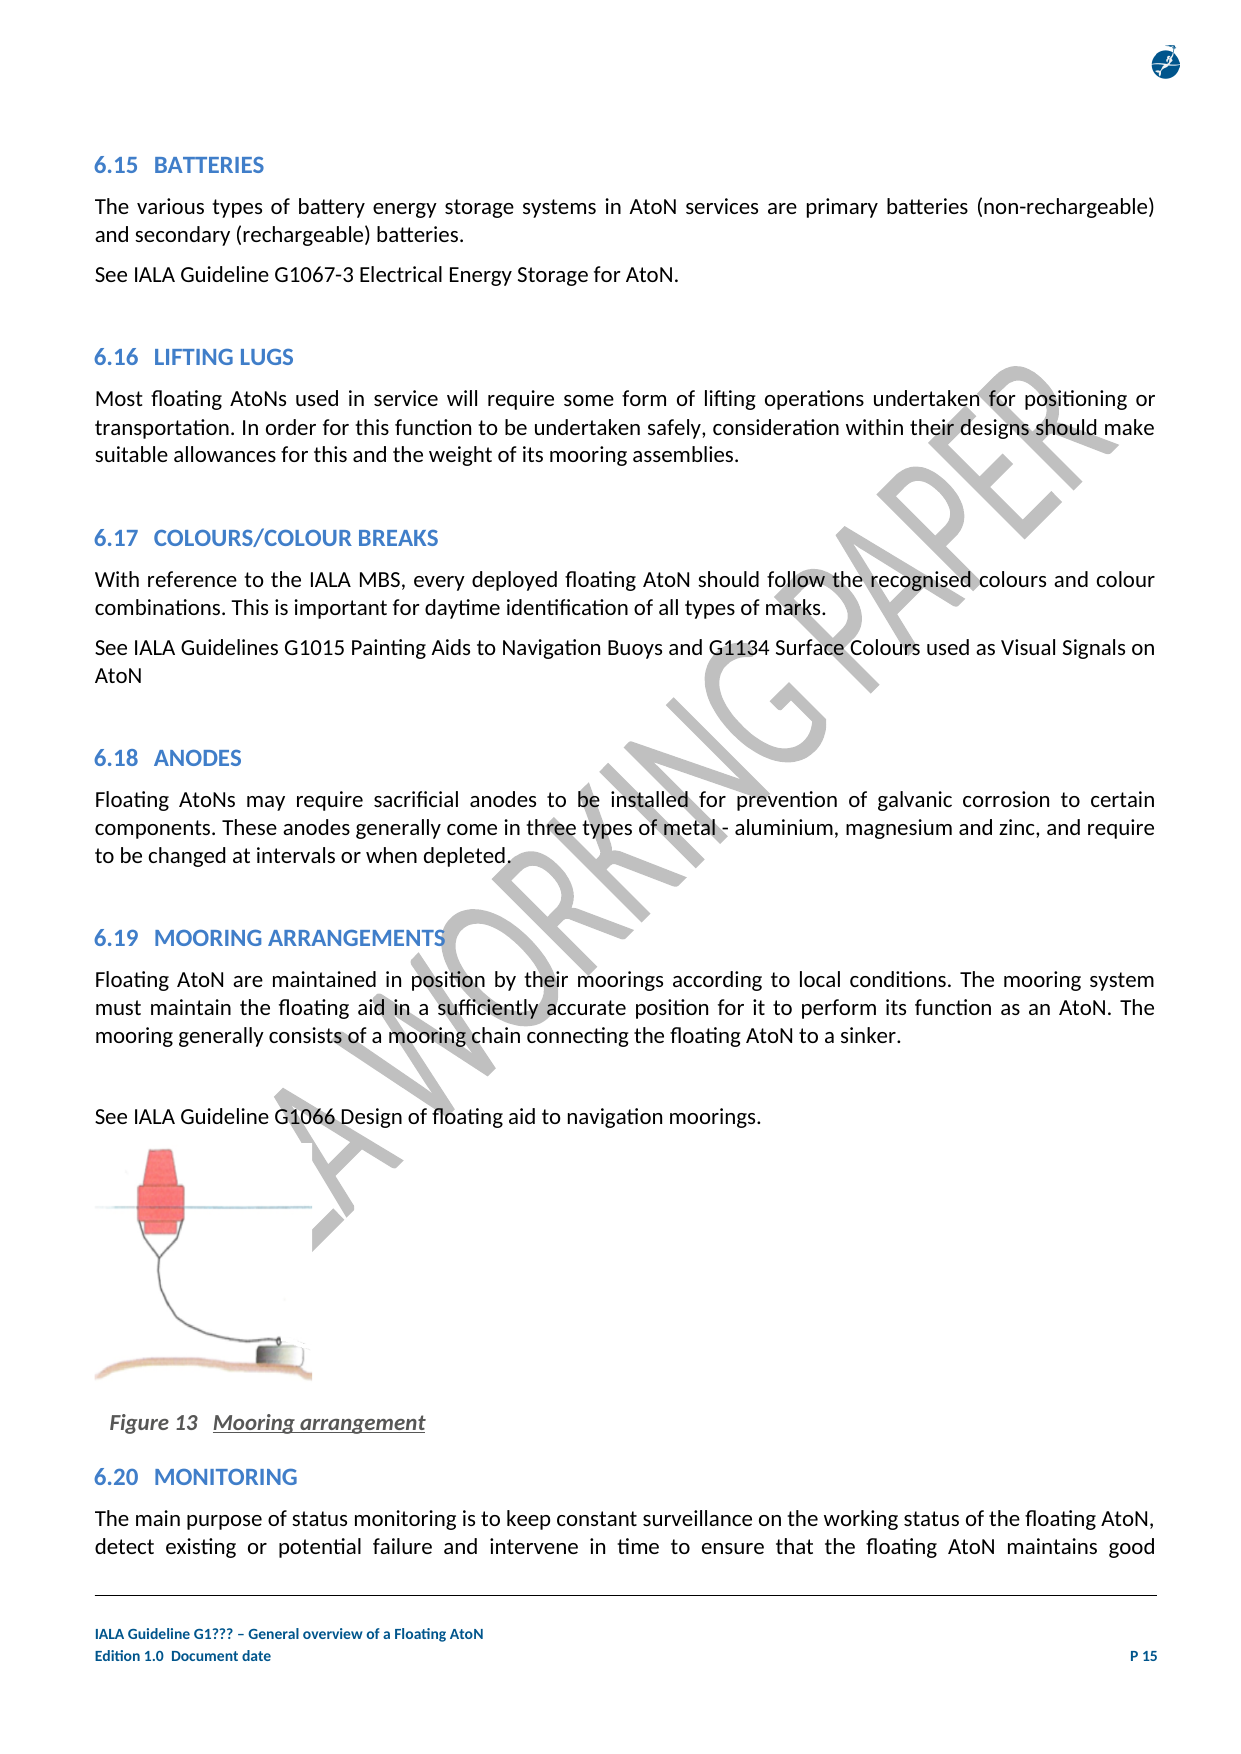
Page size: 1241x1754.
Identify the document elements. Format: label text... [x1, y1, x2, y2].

text Most floating AtoNs used in service will require some form of lifting operations undertaken for positioning or transportation. In order for this function to be undertaken safely, consideration within their designs should make suitable allowances for this and the weight of its mooring assemblies. [94, 384, 1157, 469]
text Mooring arrangement [109, 1408, 1157, 1436]
subtitle Colours/colour breaks [93, 522, 1084, 552]
text See IALA Guidelines G1015 Painting Aids to Navigation Buoys and G1134 Surface Colours used as Visual Signals on AtoN [94, 633, 1157, 689]
text Floating AtoNs may require sacrificial anodes to be installed for prevention of galvanic corrosion to certain components. These anodes generally come in three types of metal - aluminium, magnesium and zinc, and require to be changed at intervals or when depleted. [94, 785, 1157, 869]
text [94, 1504, 1157, 1560]
text The various types of battery energy storage systems in AtoN services are primary batteries (non-rechargeable) and secondary (rechargeable) batteries. [94, 192, 1157, 248]
subtitle Mooring Arrangements [93, 922, 1084, 953]
text With reference to the IALA MBS, every deployed floating AtoN should follow the recognised colours and colour combinations. This is important for daytime identification of all types of marks. [94, 565, 1157, 621]
text See IALA Guideline G1067-3 Electrical Energy Storage for AtoN. [94, 261, 1157, 288]
text Floating AtoN are maintained in position by their moorings according to local conditions. The mooring system must maintain the floating aid in a sufficiently accurate position for it to perform its function as an AtoN. The mooring generally consists of a mooring chain connecting the floating AtoN to a sinker. [94, 965, 1157, 1049]
picture [1120, 0, 1239, 114]
subtitle Monitoring [93, 1461, 1084, 1491]
subtitle Batteries [93, 149, 1084, 179]
text See IALA Guideline G1066 Design of floating aid to navigation moorings. [94, 1102, 1157, 1131]
subtitle Lifting LUGs [93, 342, 1084, 372]
picture [94, 1143, 313, 1383]
subtitle Anodes [93, 742, 1084, 773]
